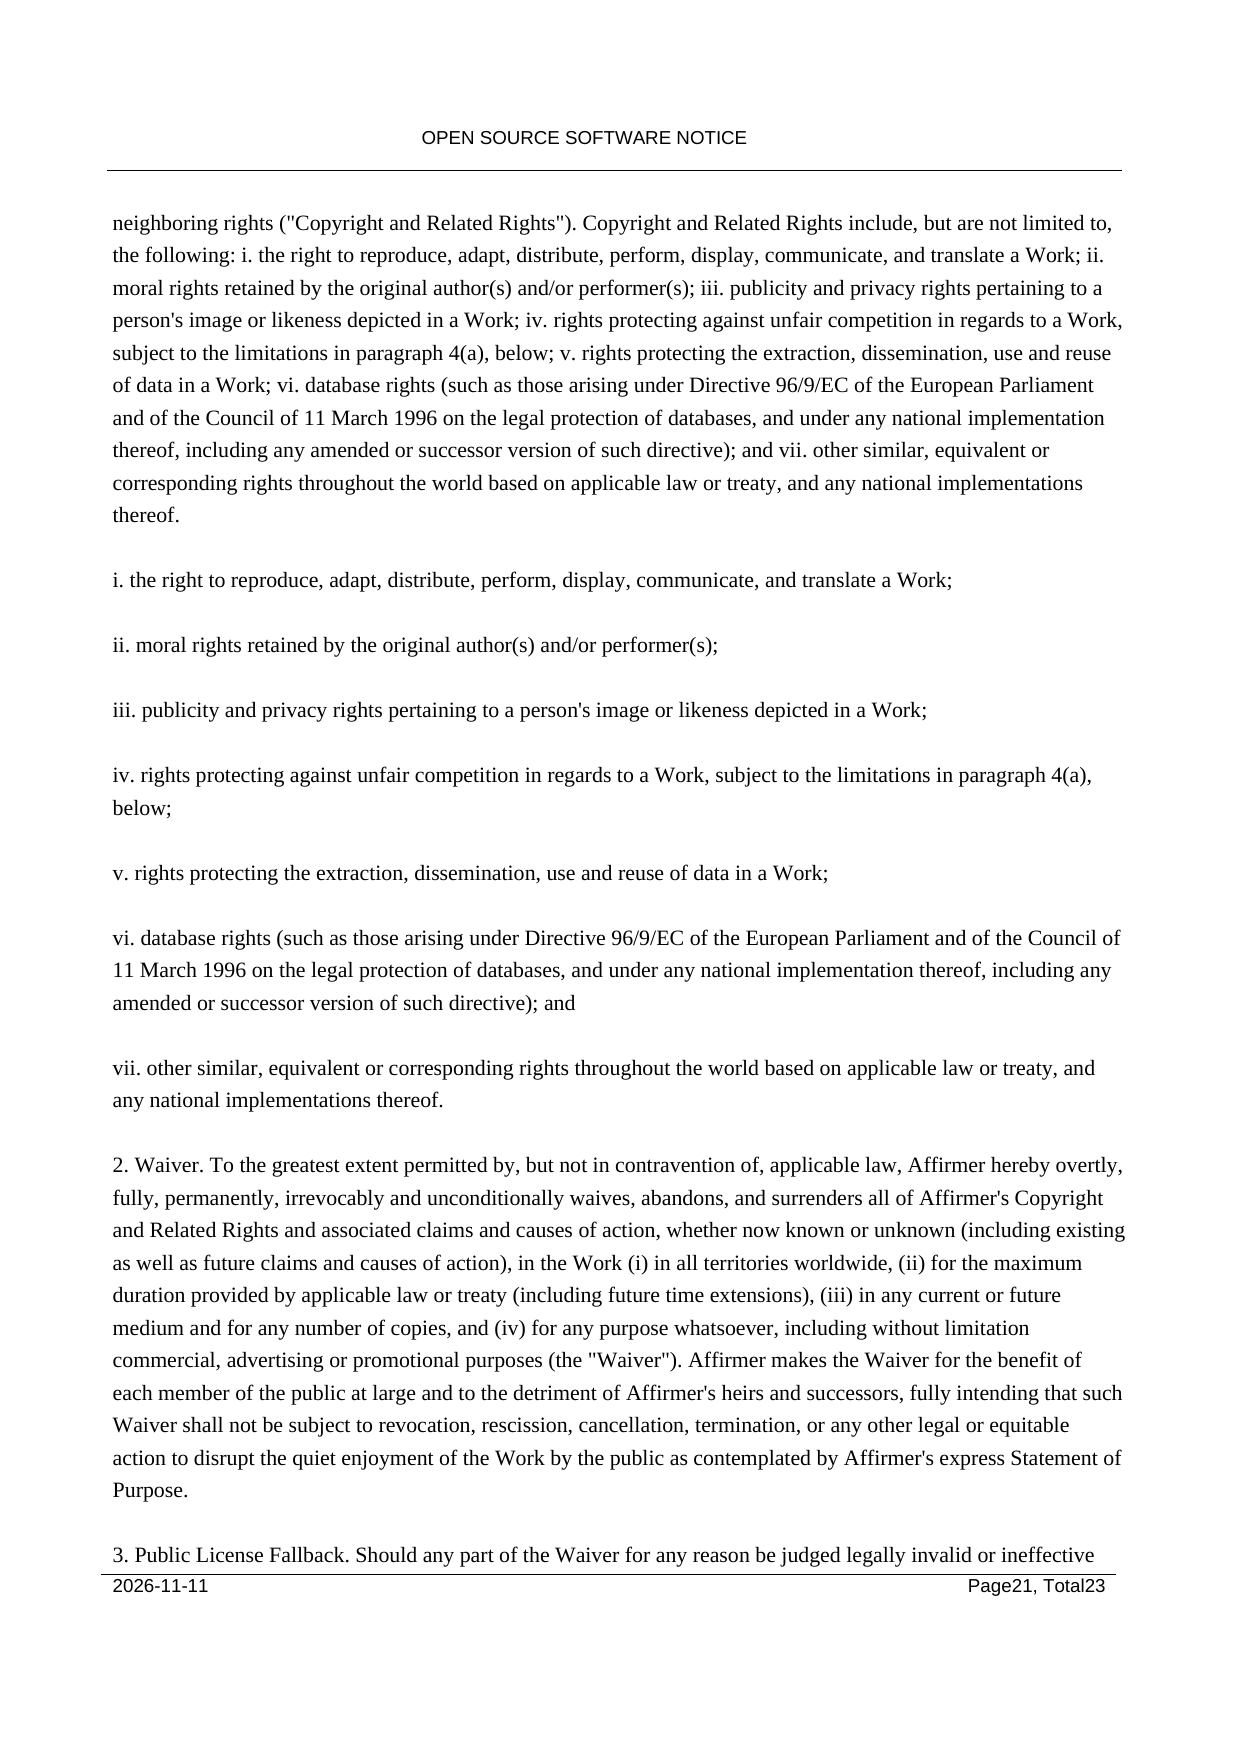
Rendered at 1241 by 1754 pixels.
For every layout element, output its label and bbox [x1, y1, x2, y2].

text [112, 206, 1128, 1571]
